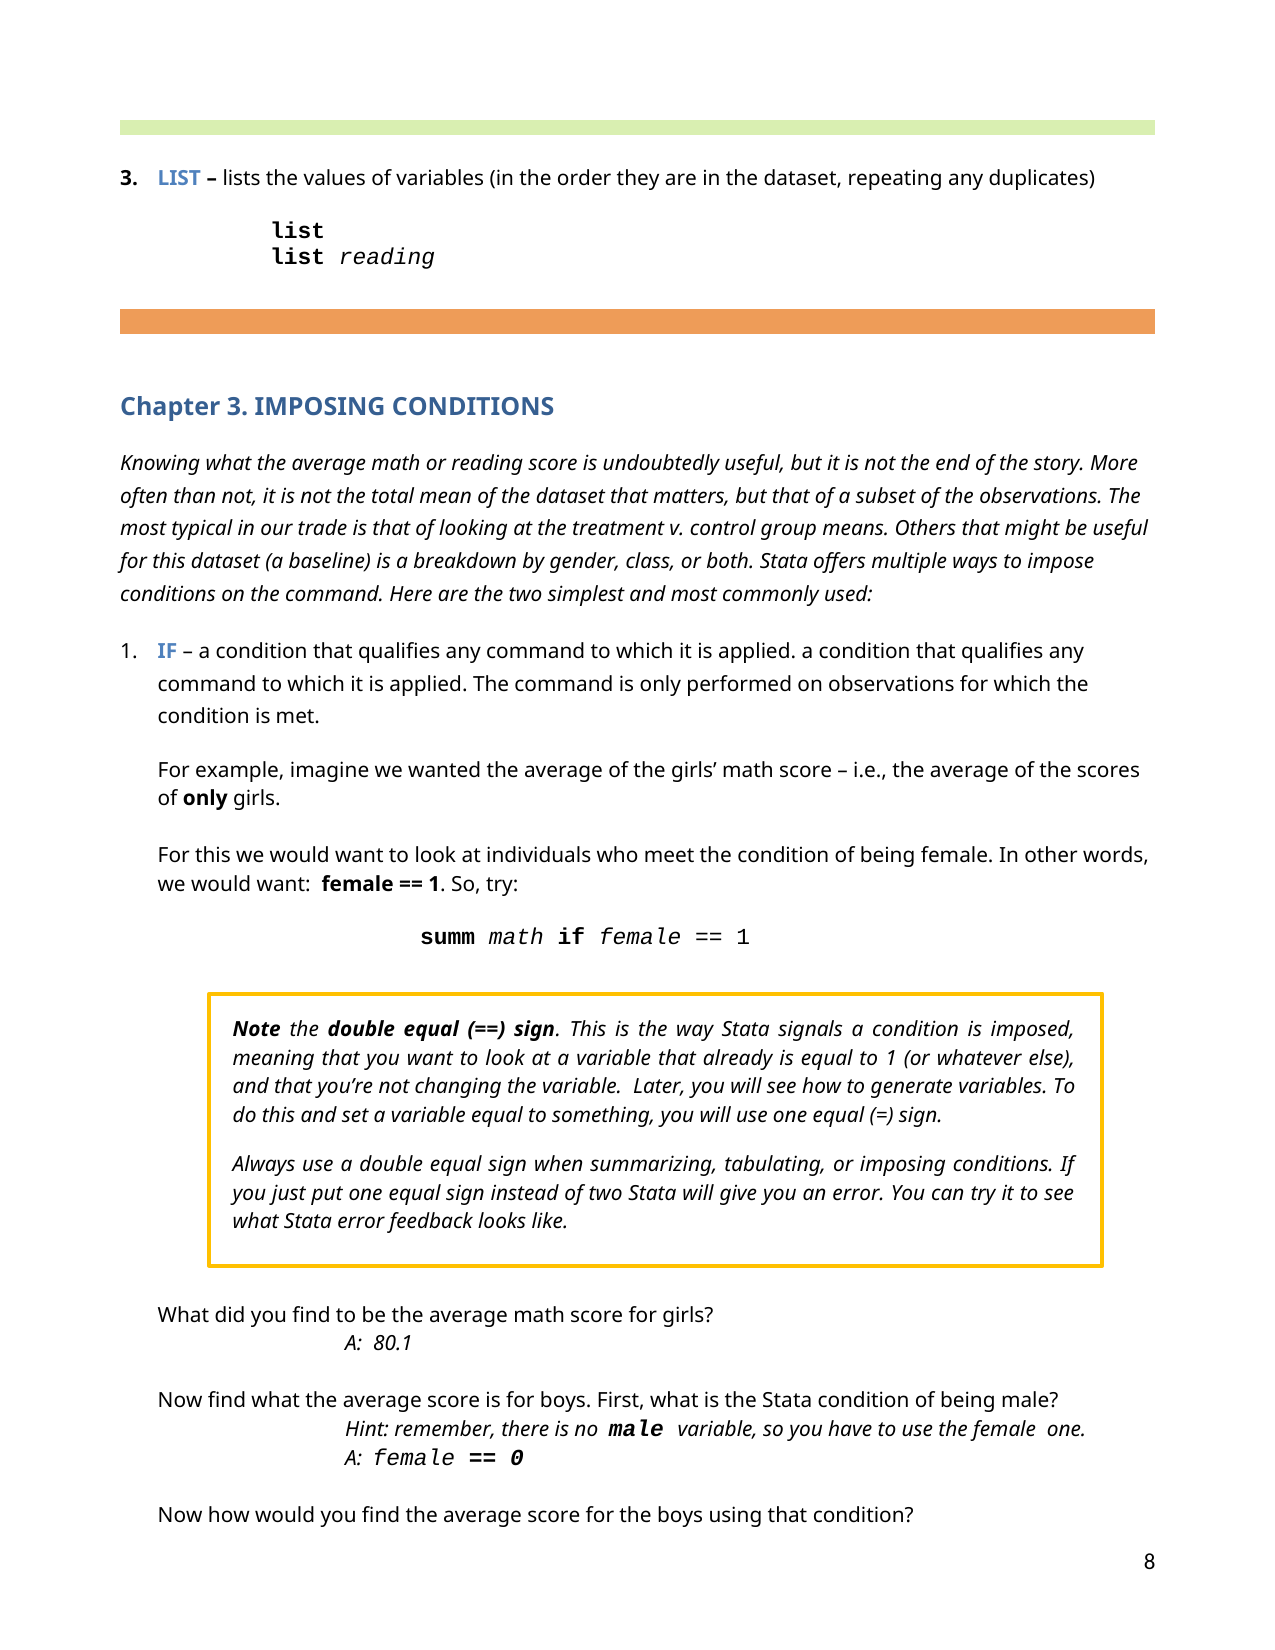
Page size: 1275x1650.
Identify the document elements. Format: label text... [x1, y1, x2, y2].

subtitle Chapter 3. IMPOSING CONDITIONS [120, 388, 1155, 422]
text Note the double equal (==) sign. This is the way Stata signals a condition is imposed, meaning that you want to look at a variable that already is equal to 1 (or whatever else), and that you’re not changing the variable. Later, you will see how to generate variables. To do this and set a variable equal to something, you will use one equal (=) sign. [232, 1014, 1076, 1128]
text For this we would want to look at individuals who meet the condition of being female. In other words, we would want: female == 1. So, try: [157, 840, 1155, 897]
text Always use a double equal sign when summarizing, tabulating, or imposing conditions. If you just put one equal sign instead of two Stata will give you an error. You can try it to see what Stata error feedback looks like. [232, 1149, 1076, 1234]
text For example, imagine we wanted the average of the girls’ math score – i.e., the average of the scores of only girls. [157, 755, 1155, 812]
text Hint: remember, there is no male variable, so you have to use the female one. [157, 1414, 1155, 1443]
text list reading [120, 246, 1155, 272]
text list [120, 220, 1155, 246]
text A: female == 0 [157, 1443, 1155, 1472]
text A: 80.1 [157, 1328, 1155, 1357]
list IF – a condition that qualifies any command to which it is applied. a condition that qualifies any command to which it is applied. The command is only performed on observations for which the condition is met. [120, 636, 1155, 730]
text summ math if female == 1 [195, 925, 1155, 951]
text Now find what the average score is for boys. First, what is the Stata condition of being male? [157, 1385, 1155, 1414]
text Now how would you find the average score for the boys using that condition? [157, 1501, 1155, 1529]
list Knowing what the average math or reading score is undoubtedly useful, but it is not the end of the story. More often than not, it is not the total mean of the dataset that matters, but that of a subset of the observations. The most typical in our trade is that of looking at the treatment v. control group means. Others that might be useful for this dataset (a baseline) is a breakdown by gender, class, or both. Stata offers multiple ways to impose conditions on the command. Here are the two simplest and most commonly used: [120, 448, 1155, 607]
text What did you find to be the average math score for girls? [157, 1300, 1155, 1328]
list LIST – lists the values of variables (in the order they are in the dataset, repeating any duplicates) [120, 163, 1155, 192]
